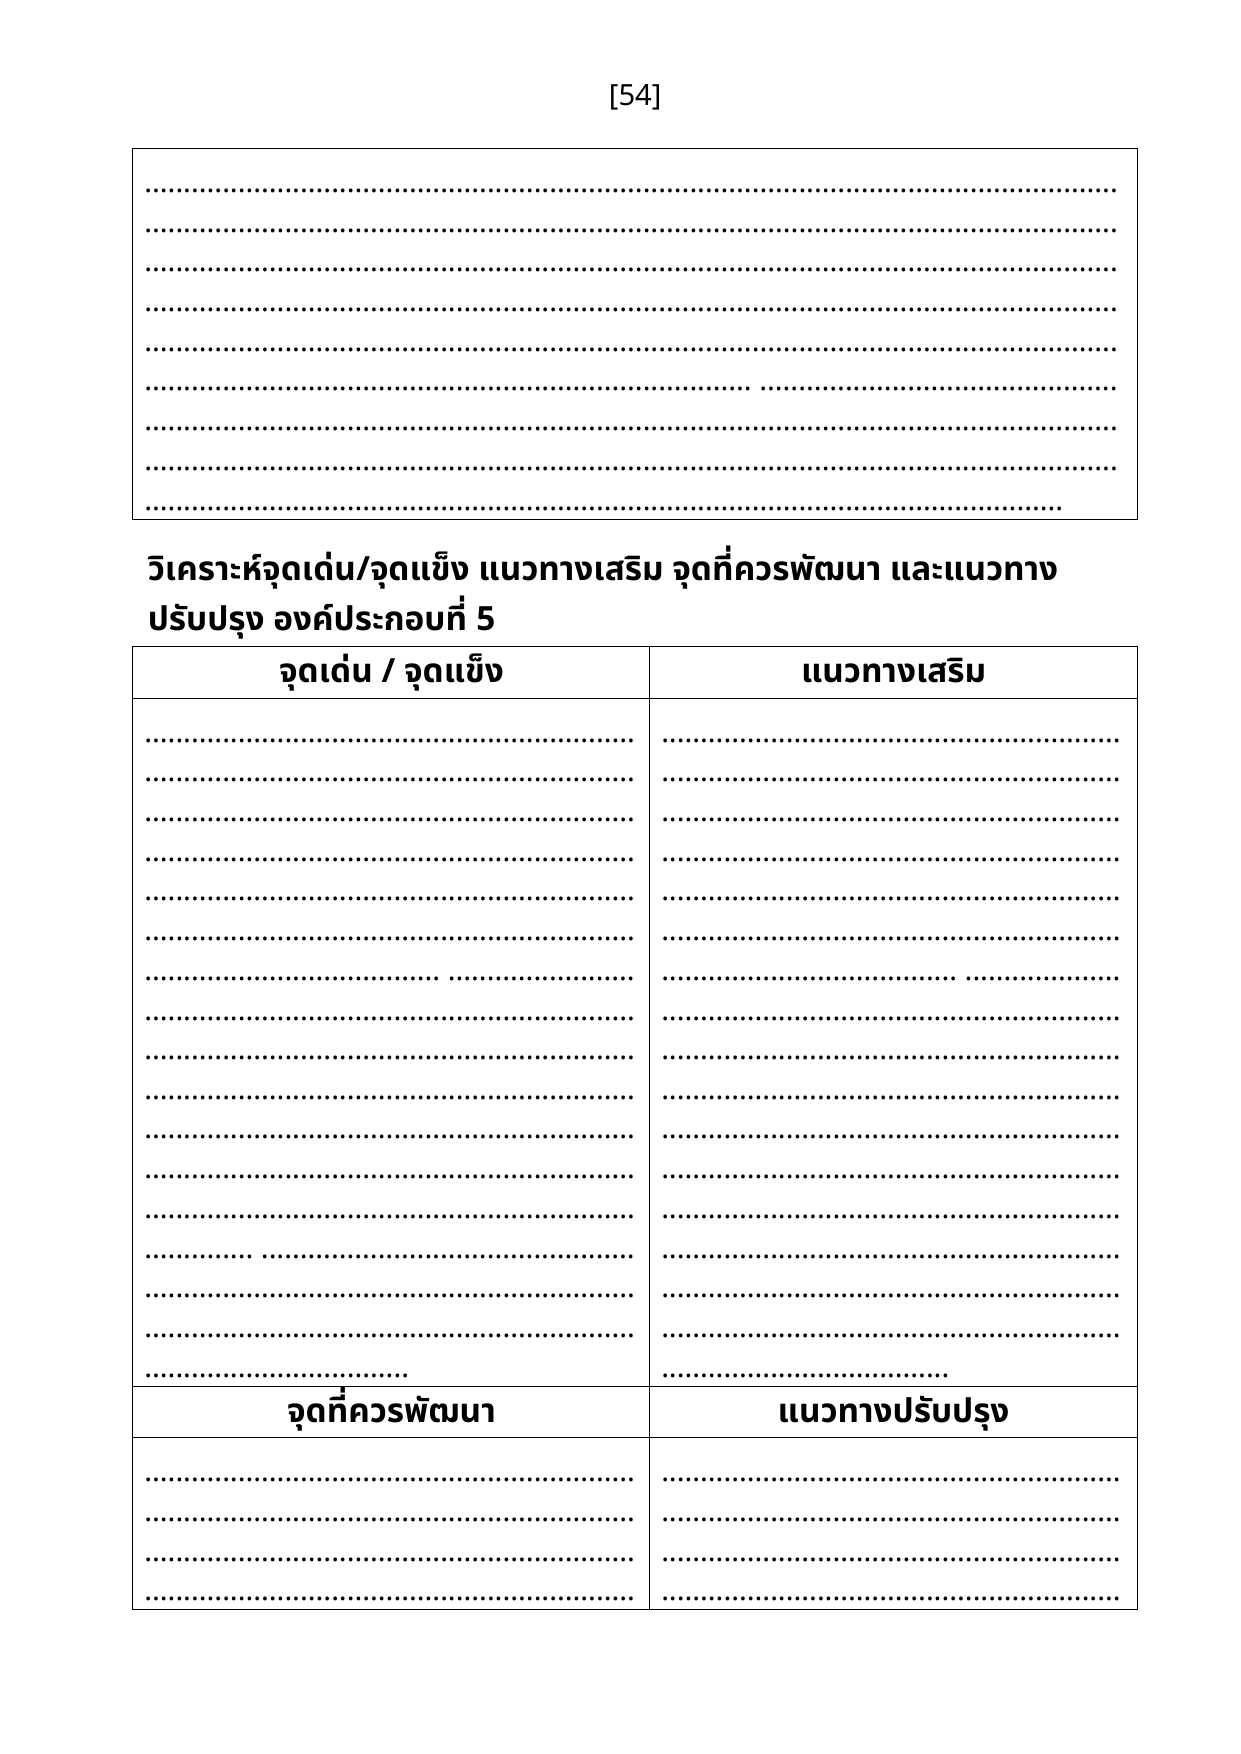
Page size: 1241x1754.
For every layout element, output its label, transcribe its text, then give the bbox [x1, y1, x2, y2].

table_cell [650, 1438, 1137, 1609]
table_header จุดเด่น / จุดแข็ง [133, 647, 649, 697]
table_cell แนวทางปรับปรุง [650, 1387, 1137, 1437]
table_cell ................................................................................................................................................................................................................................................................................................................................................................................................................................ ................................................................................................................................................................................................................................................................................................................................................................................................................................ ................................................................................................................................................................................................................ [133, 699, 649, 1386]
table_header แนวทางเสริม [650, 647, 1137, 697]
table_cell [133, 149, 1137, 518]
text วิเคราะห์จุดเด่น/จุดแข็ง แนวทางเสริม จุดที่ควรพัฒนา และแนวทางปรับปรุง องค์ประกอบที่ 5 [148, 544, 1122, 646]
table_cell จุดที่ควรพัฒนา [133, 1387, 649, 1437]
table_cell ........................................................................................................................................................................................................................................................................................................................................................................................................ ............................................................................................................................................................................................................................................................................................................................................................................................................................................................................................................................................................................................................ [650, 699, 1137, 1386]
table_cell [133, 1438, 649, 1609]
